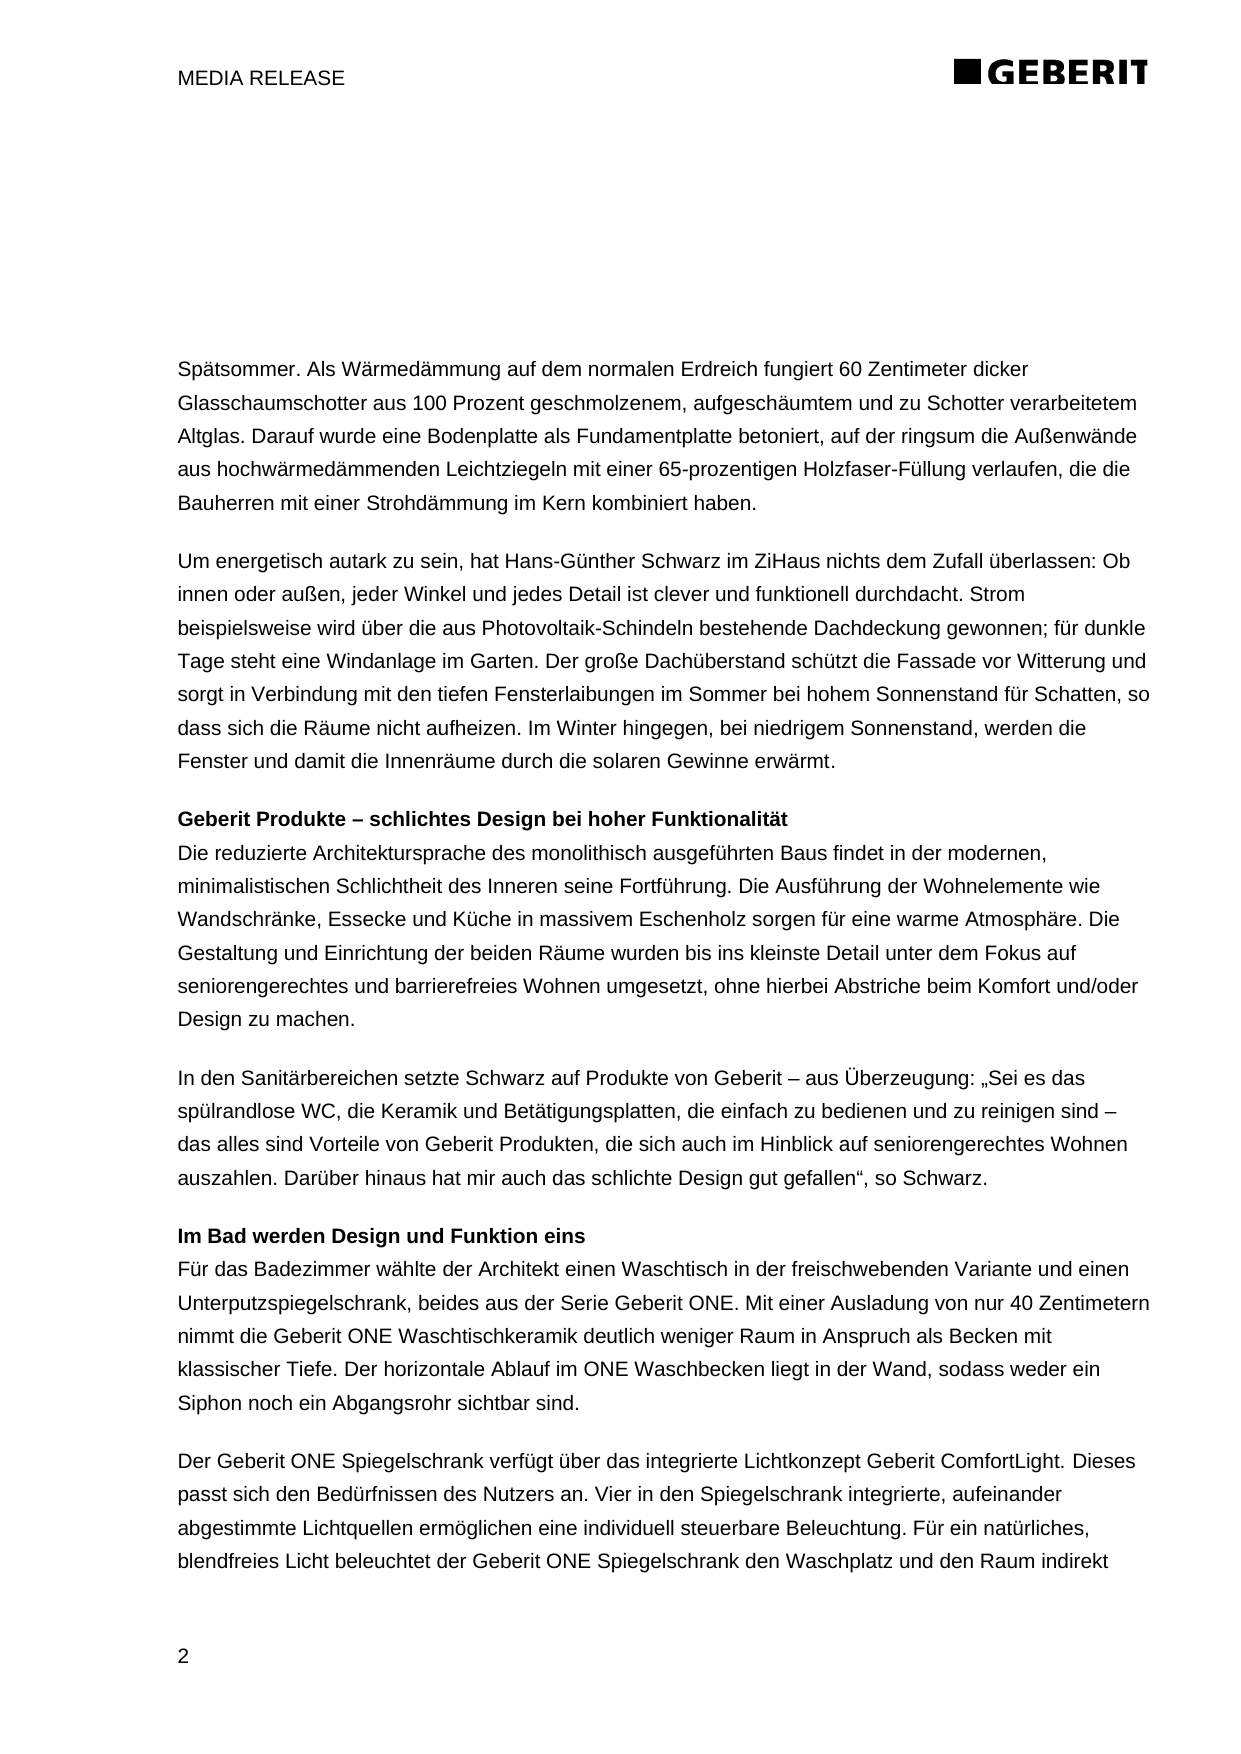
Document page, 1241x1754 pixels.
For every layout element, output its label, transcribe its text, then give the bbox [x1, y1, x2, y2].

text Geberit Produkte – schlichtes Design bei hoher Funktionalität Die reduzierte Architektursprache des monolithisch ausgeführten Baus findet in der modernen, minimalistischen Schlichtheit des Inneren seine Fortführung. Die Ausführung der Wohnelemente wie Wandschränke, Essecke und Küche in massivem Eschenholz sorgen für eine warme Atmosphäre. Die Gestaltung und Einrichtung der beiden Räume wurden bis ins kleinste Detail unter dem Fokus auf seniorengerechtes und barrierefreies Wohnen umgesetzt, ohne hierbei Abstriche beim Komfort und/oder Design zu machen. [177, 800, 1152, 1033]
text Im Bad werden Design und Funktion eins Für das Badezimmer wählte der Architekt einen Waschtisch in der freischwebenden Variante und einen Unterputzspiegelschrank, beides aus der Serie Geberit ONE. Mit einer Ausladung von nur 40 Zentimetern nimmt die Geberit ONE Waschtischkeramik deutlich weniger Raum in Anspruch als Becken mit klassischer Tiefe. Der horizontale Ablauf im ONE Waschbecken liegt in der Wand, sodass weder ein Siphon noch ein Abgangsrohr sichtbar sind. [177, 1217, 1152, 1417]
text In den Sanitärbereichen setzte Schwarz auf Produkte von Geberit – aus Überzeugung: „Sei es das spülrandlose WC, die Keramik und Betätigungsplatten, die einfach zu bedienen und zu reinigen sind – das alles sind Vorteile von Geberit Produkten, die sich auch im Hinblick auf seniorengerechtes Wohnen auszahlen. Darüber hinaus hat mir auch das schlichte Design gut gefallen“, so Schwarz. [177, 1058, 1152, 1192]
text Um energetisch autark zu sein, hat Hans-Günther Schwarz im ZiHaus nichts dem Zufall überlassen: Ob innen oder außen, jeder Winkel und jedes Detail ist clever und funktionell durchdacht. Strom beispielsweise wird über die aus Photovoltaik-Schindeln bestehende Dachdeckung gewonnen; für dunkle Tage steht eine Windanlage im Garten. Der große Dachüberstand schützt die Fassade vor Witterung und sorgt in Verbindung mit den tiefen Fensterlaibungen im Sommer bei hohem Sonnenstand für Schatten, so dass sich die Räume nicht aufheizen. Im Winter hingegen, bei niedrigem Sonnenstand, werden die Fenster und damit die Innenräume durch die solaren Gewinne erwärmt. [177, 542, 1152, 775]
picture [953, 58, 1148, 84]
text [177, 1442, 1152, 1575]
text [177, 350, 1152, 517]
